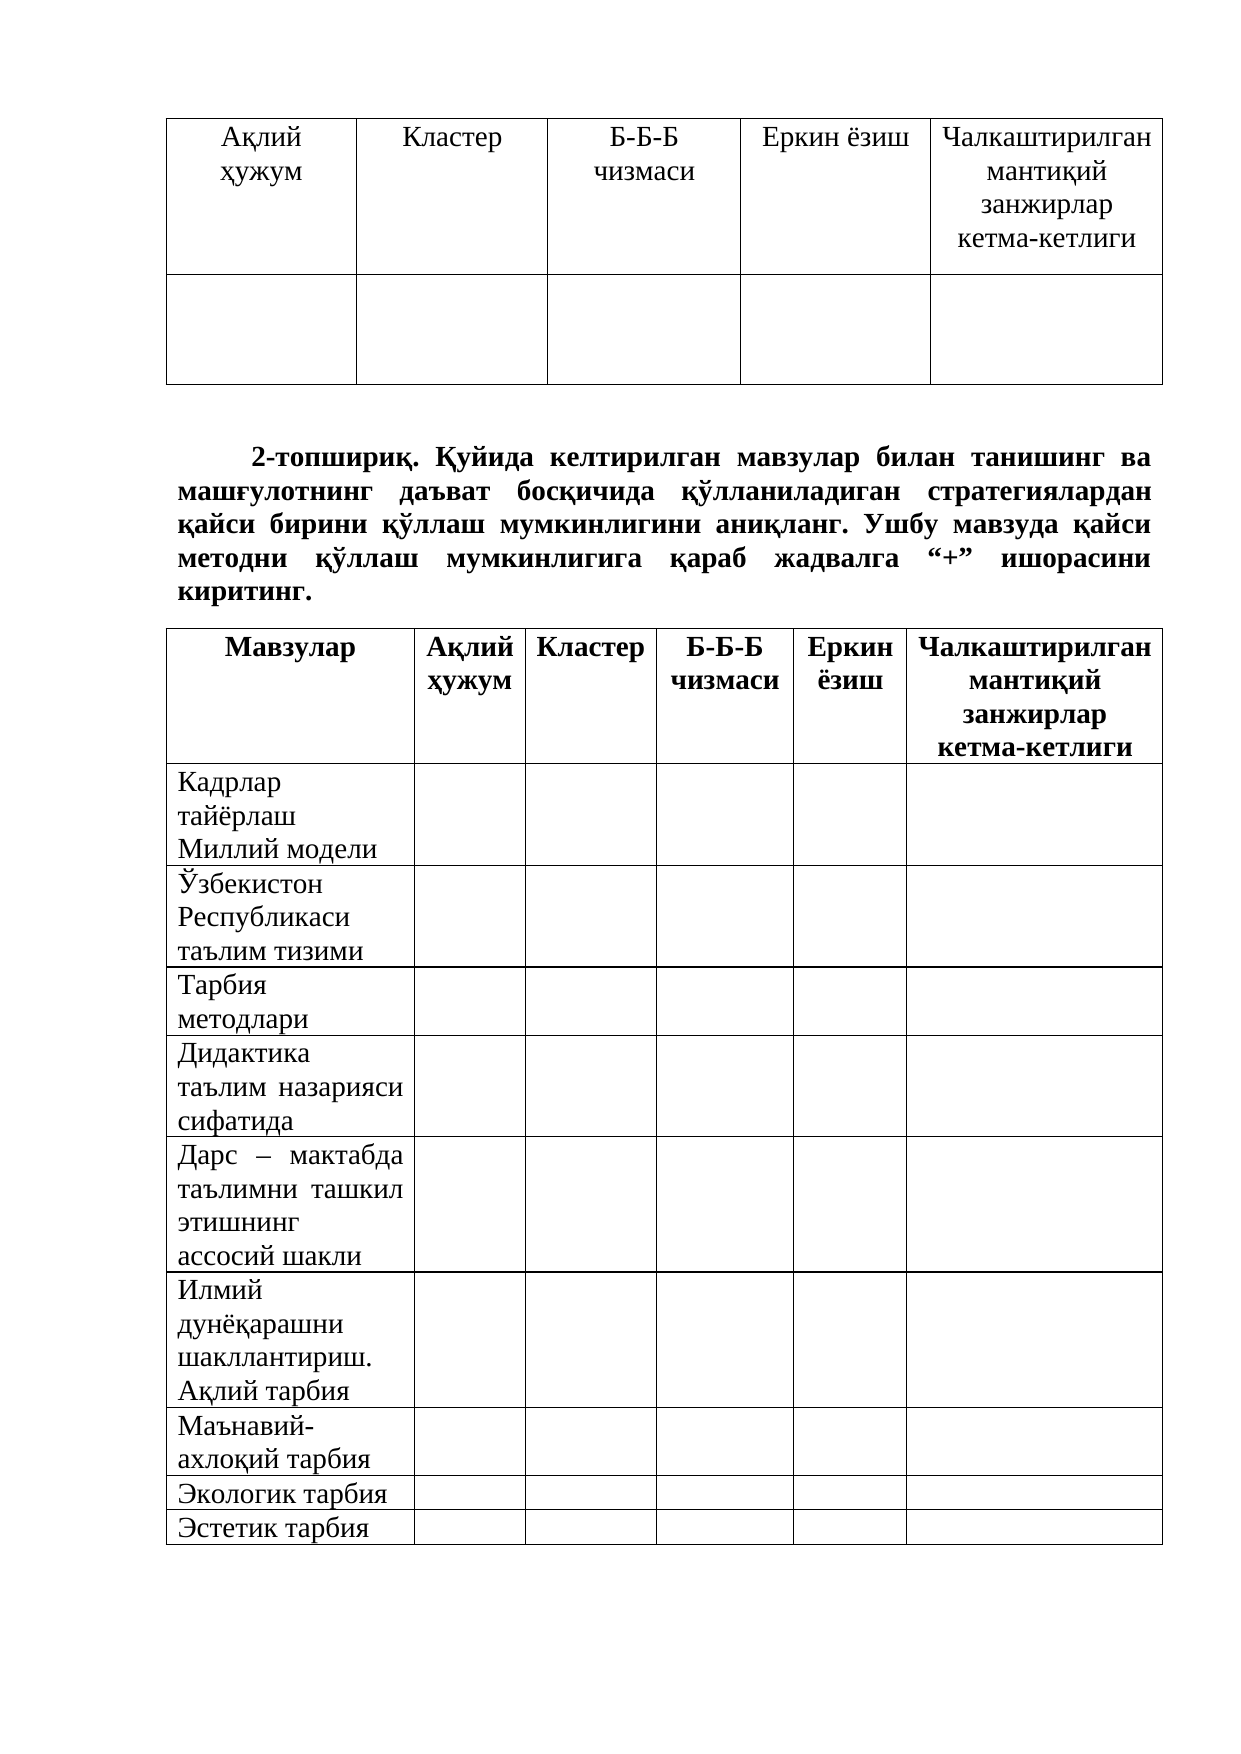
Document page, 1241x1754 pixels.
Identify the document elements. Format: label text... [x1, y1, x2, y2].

table_cell [794, 1408, 906, 1475]
table_cell Маънавий-ахлоқий тарбия [167, 1408, 414, 1475]
table_header Мавзулар [167, 629, 414, 763]
table_cell [907, 1476, 1162, 1509]
table_cell [741, 275, 930, 384]
table_cell [657, 866, 793, 966]
table_header Кластер [526, 629, 656, 763]
table_cell [548, 275, 740, 384]
table_cell [907, 1408, 1162, 1475]
table_cell [907, 1510, 1162, 1544]
table_cell [794, 968, 906, 1034]
table_cell [657, 1408, 793, 1475]
table_cell [415, 1408, 525, 1475]
table_cell [907, 1036, 1162, 1136]
table_header Чалкаштирилган мантиқий занжирлар кетма-кетлиги [931, 119, 1162, 274]
table_cell Ўзбекистон Республикаси таълим тизими [167, 866, 414, 966]
table_header Кластер [357, 119, 547, 274]
table_cell [907, 764, 1162, 865]
table_cell [907, 1273, 1162, 1407]
table_cell [415, 1476, 525, 1509]
text 2-топшириқ. Қуйида келтирилган мавзулар билан танишинг ва машғулотнинг даъват босқичида қўлланиладиган стратегиялардан қайси бирини қўллаш мумкинлигини аниқланг. Ушбу мавзуда қайси методни қўллаш мумкинлигига қараб жадвалга “+” ишорасини киритинг. [177, 439, 1152, 607]
table_header Еркин ёзиш [794, 629, 906, 763]
table_cell [415, 866, 525, 966]
table_cell [794, 866, 906, 966]
table_cell Эстетик тарбия [167, 1510, 414, 1544]
table_header Б-Б-Б чизмаси [548, 119, 740, 274]
table_cell Тарбия методлари [167, 968, 414, 1034]
table_cell [794, 1137, 906, 1271]
table_cell [526, 1273, 656, 1407]
table_cell [794, 1510, 906, 1544]
table_cell [415, 764, 525, 865]
table_cell Кадрлар тайёрлаш Миллий модели [167, 764, 414, 865]
table_cell [415, 1273, 525, 1407]
table_cell [526, 1137, 656, 1271]
table_header Чалкаштирилган мантиқий занжирлар кетма-кетлиги [907, 629, 1162, 763]
table_cell Дидактика таълим назарияси сифатида [167, 1036, 414, 1136]
table_header Ақлий ҳужум [415, 629, 525, 763]
table_cell [415, 968, 525, 1034]
table_cell Дарс – мактабда таълимни ташкил этишнинг ассосий шакли [167, 1137, 414, 1271]
table_cell [357, 275, 547, 384]
table_cell [167, 275, 356, 384]
table_cell [657, 1273, 793, 1407]
table_cell [907, 1137, 1162, 1271]
table_cell [657, 764, 793, 865]
table_cell [907, 968, 1162, 1034]
table_cell [794, 1036, 906, 1136]
table_cell [657, 1036, 793, 1136]
table_cell [526, 1476, 656, 1509]
table_cell [657, 968, 793, 1034]
table_cell [931, 275, 1162, 384]
table_cell [794, 764, 906, 865]
table_cell [526, 1408, 656, 1475]
table_cell [526, 1036, 656, 1136]
table_cell [907, 866, 1162, 966]
table_cell [657, 1510, 793, 1544]
table_header Б-Б-Б чизмаси [657, 629, 793, 763]
table_cell [526, 968, 656, 1034]
table_cell [415, 1510, 525, 1544]
table_cell [526, 1510, 656, 1544]
table_cell [794, 1476, 906, 1509]
table_cell [657, 1476, 793, 1509]
table_cell [657, 1137, 793, 1271]
table_header Ақлий ҳужум [167, 119, 356, 274]
table_cell [794, 1273, 906, 1407]
table_cell [415, 1137, 525, 1271]
table_cell [415, 1036, 525, 1136]
table_cell [526, 764, 656, 865]
table_header Еркин ёзиш [741, 119, 930, 274]
table_cell Илмий дунёқарашни шакллантириш. Ақлий тарбия [167, 1273, 414, 1407]
table_cell Экологик тарбия [167, 1476, 414, 1509]
table_cell [526, 866, 656, 966]
